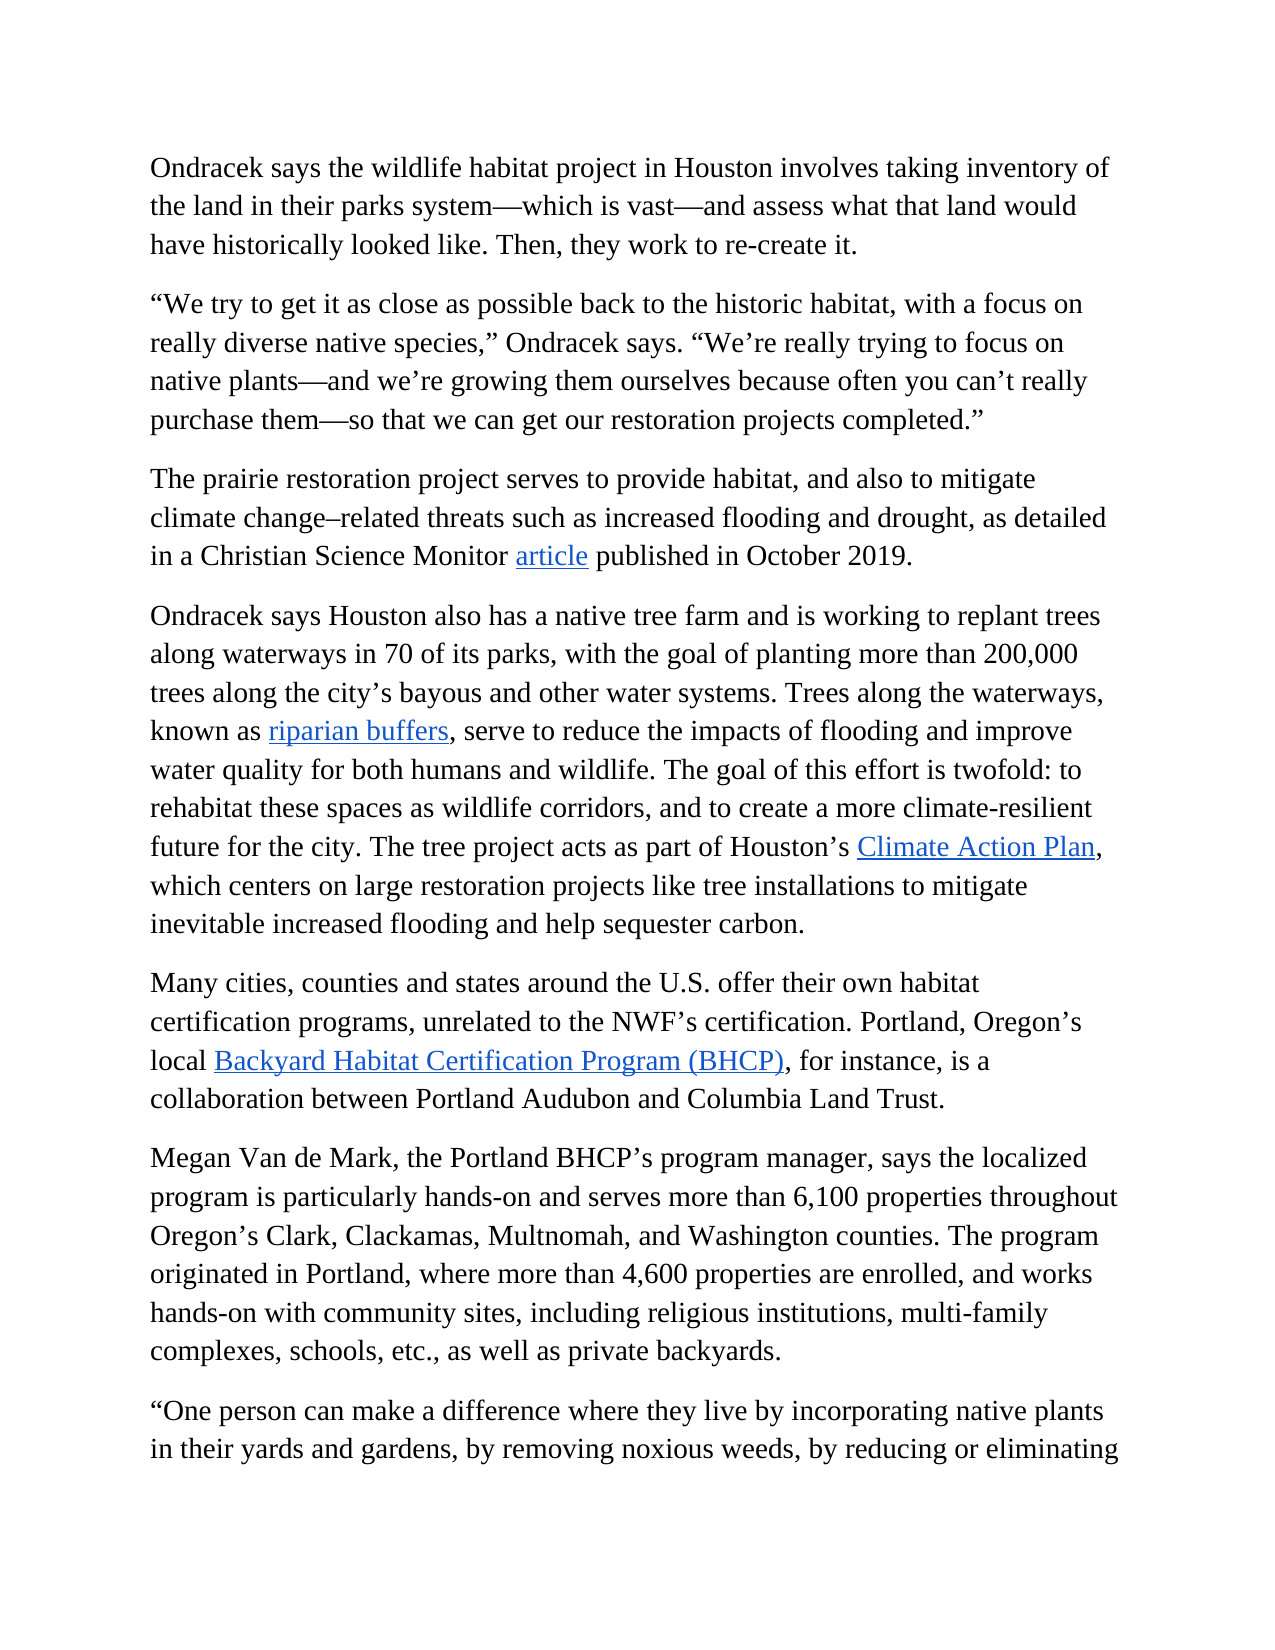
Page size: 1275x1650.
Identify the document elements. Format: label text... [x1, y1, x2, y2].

text The prairie restoration project serves to provide habitat, and also to mitigate climate change–related threats such as increased flooding and drought, as detailed in a Christian Science Monitor article published in October 2019. [150, 461, 1125, 572]
text “We try to get it as close as possible back to the historic habitat, with a focus on really diverse native species,” Ondracek says. “We’re really trying to focus on native plants—and we’re growing them ourselves because often you can’t really purchase them—so that we can get our restoration projects completed.” [150, 286, 1125, 436]
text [150, 1393, 1125, 1465]
text Ondracek says Houston also has a native tree farm and is working to replant trees along waterways in 70 of its parks, with the goal of planting more than 200,000 trees along the city’s bayous and other water systems. Trees along the waterways, known as riparian buffers, serve to reduce the impacts of flooding and improve water quality for both humans and wildlife. The goal of this effort is twofold: to rehabitat these spaces as wildlife corridors, and to create a more climate-resilient future for the city. The tree project acts as part of Houston’s Climate Action Plan, which centers on large restoration projects like tree installations to mitigate inevitable increased flooding and help sequester carbon. [150, 598, 1125, 940]
text Many cities, counties and states around the U.S. offer their own habitat certification programs, unrelated to the NWF’s certification. Portland, Oregon’s local Backyard Habitat Certification Program (BHCP), for instance, is a collaboration between Portland Audubon and Columbia Land Trust. [150, 966, 1125, 1115]
text Megan Van de Mark, the Portland BHCP’s program manager, says the localized program is particularly hands-on and serves more than 6,100 properties throughout Oregon’s Clark, Clackamas, Multnomah, and Washington counties. The program originated in Portland, where more than 4,600 properties are enrolled, and works hands-on with community sites, including religious institutions, multi-family complexes, schools, etc., as well as private backyards. [150, 1141, 1125, 1367]
text Ondracek says the wildlife habitat project in Houston involves taking inventory of the land in their parks system—which is vast—and assess what that land would have historically looked like. Then, they work to re-create it. [150, 150, 1125, 261]
